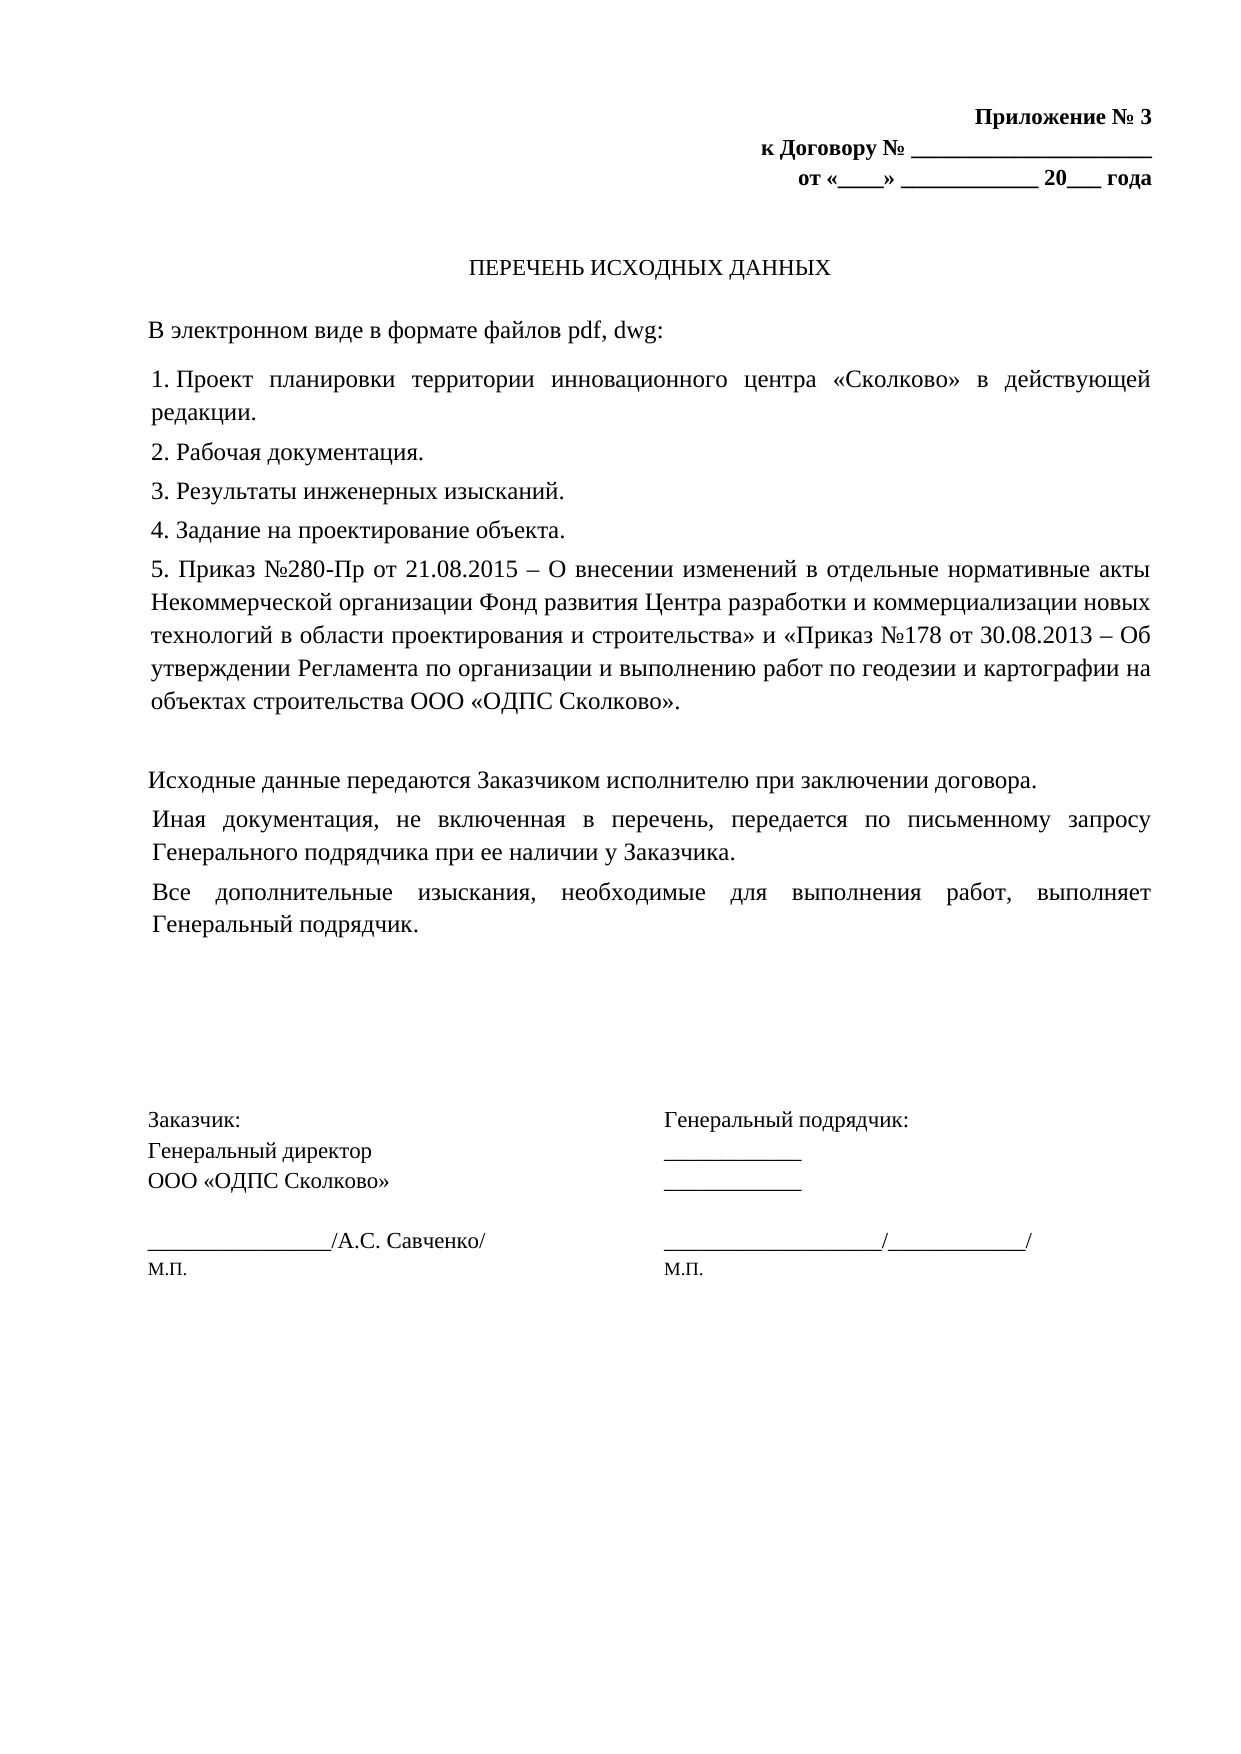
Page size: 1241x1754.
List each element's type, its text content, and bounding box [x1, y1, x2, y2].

text ООО «ОДПС Сколково» ____________ [148, 1167, 1152, 1193]
text Приложение № 3 [314, 103, 1152, 130]
text 1. Проект планировки территории инновационного центра «Сколково» в действующей редакции. [151, 364, 1152, 426]
text ________________/А.С. Савченко/ ___________________/____________/ [148, 1227, 1152, 1254]
text М.П. М.П. [148, 1258, 1152, 1279]
text Все дополнительные изыскания, необходимые для выполнения работ, выполняет Генеральный подрядчик. [152, 877, 1152, 938]
text 5. Приказ №280-Пр от 21.08.2015 – О внесении изменений в отдельные нормативные акты Некоммерческой организации Фонд развития Центра разработки и коммерциализации новых технологий в области проектирования и строительства» и «Приказ №178 от 30.08.2013 – Об утверждении Регламента по организации и выполнению работ по геодезии и картографии на объектах строительства ООО «ОДПС Сколково». [151, 554, 1152, 715]
text к Договору № _____________________ [314, 134, 1152, 160]
text ПЕРЕЧЕНЬ ИСХОДНЫХ ДАННЫХ [148, 254, 1152, 281]
text от «____» ____________ 20___ года [314, 164, 1152, 190]
text Иная документация, не включенная в перечень, передается по письменному запросу Генерального подрядчика при ее наличии у Заказчика. [152, 804, 1152, 866]
text Заказчик: Генеральный подрядчик: [148, 1107, 1152, 1133]
text 4. Задание на проектирование объекта. [151, 515, 1152, 544]
text 2. Рабочая документация. [151, 437, 1152, 465]
text 3. Результаты инженерных изысканий. [151, 476, 1152, 504]
text Исходные данные передаются Заказчиком исполнителю при заключении договора. [148, 765, 1152, 794]
text В электронном виде в формате файлов pdf, dwg: [148, 315, 1152, 344]
text Генеральный директор ____________ [148, 1137, 1152, 1163]
